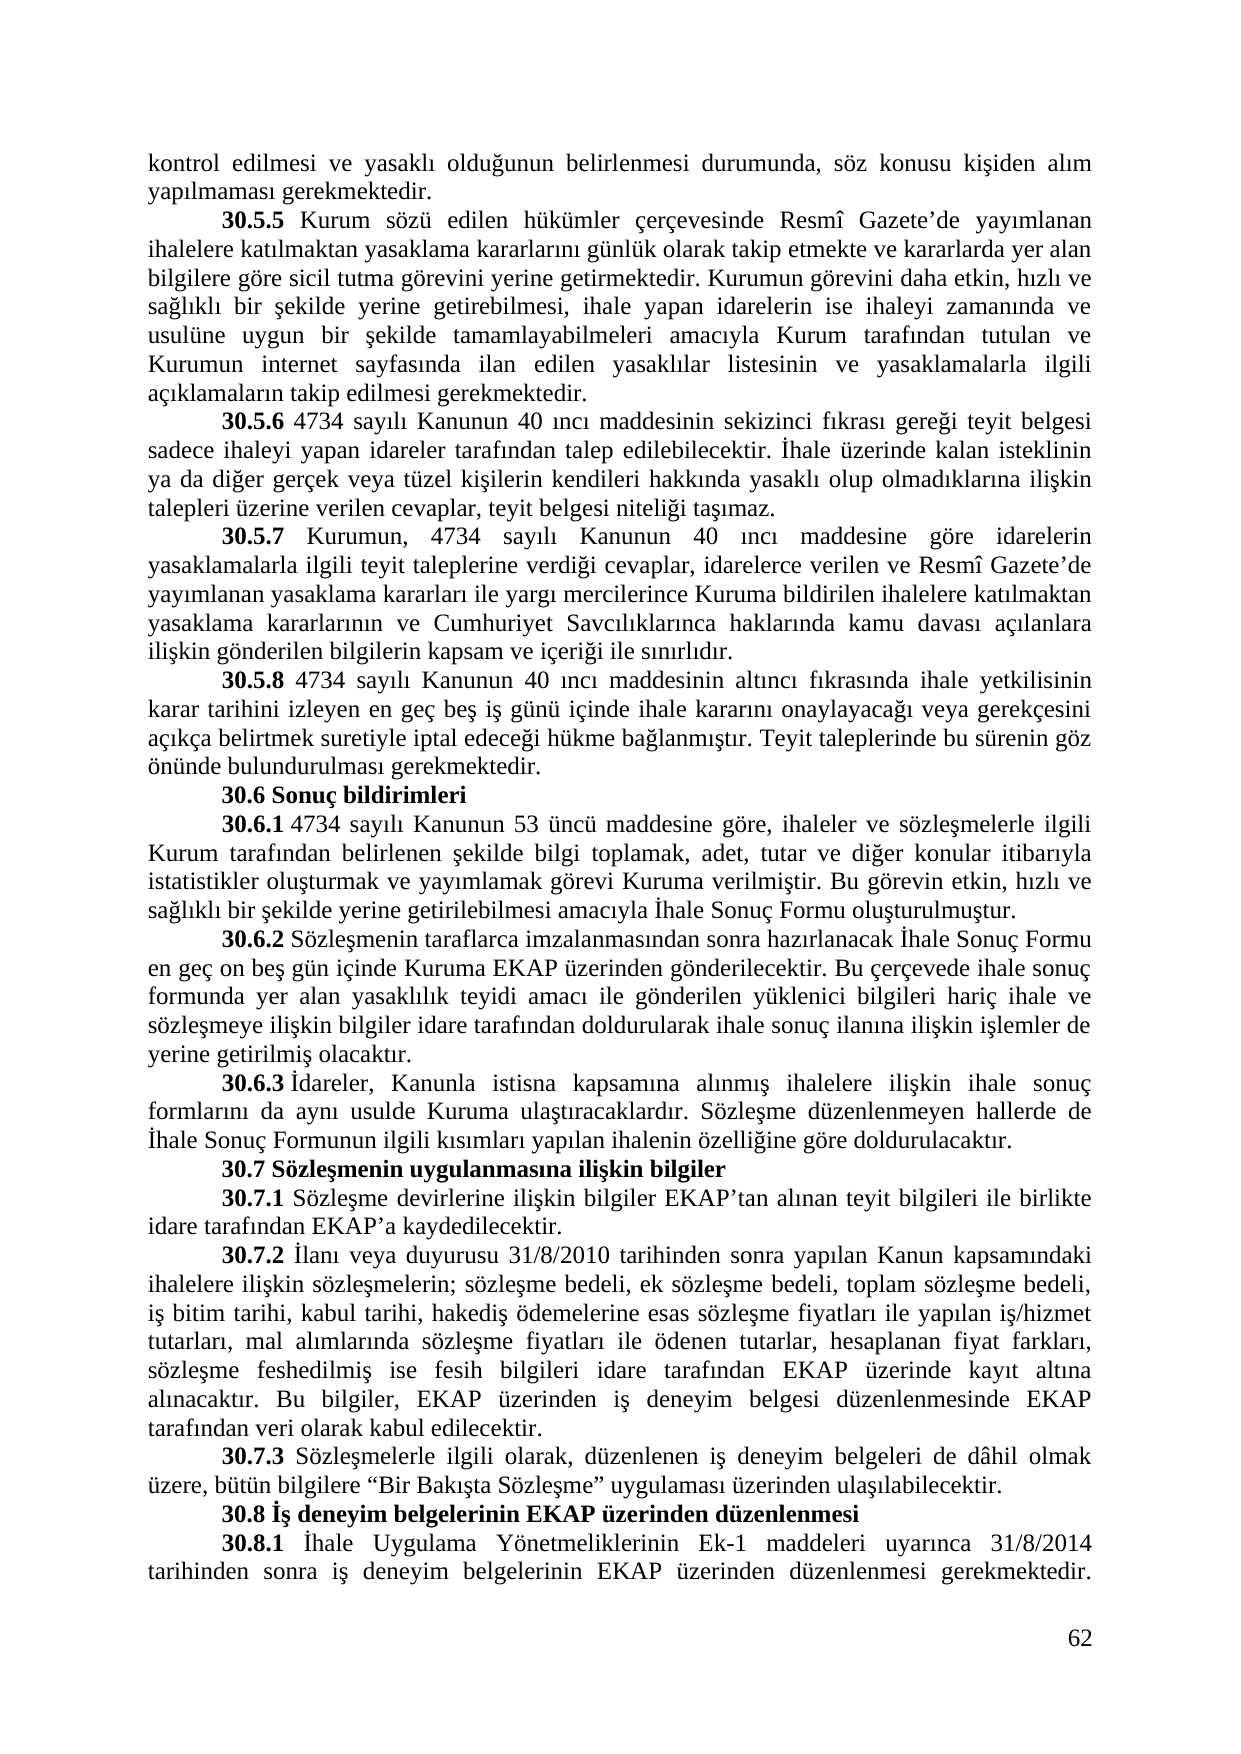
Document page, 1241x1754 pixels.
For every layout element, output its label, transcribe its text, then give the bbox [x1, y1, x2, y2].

text 30.5.8 4734 sayılı Kanunun 40 ıncı maddesinin altıncı fıkrasında ihale yetkilisinin karar tarihini izleyen en geç beş iş günü içinde ihale kararını onaylayacağı veya gerekçesini açıkça belirtmek suretiyle iptal edeceği hükme bağlanmıştır. Teyit taleplerinde bu sürenin göz önünde bulundurulması gerekmektedir. [148, 665, 1092, 780]
subtitle 30.7 Sözleşmenin uygulanmasına ilişkin bilgiler [148, 1154, 1092, 1183]
text 30.5.7 Kurumun, 4734 sayılı Kanunun 40 ıncı maddesine göre idarelerin yasaklamalarla ilgili teyit taleplerine verdiği cevaplar, idarelerce verilen ve Resmî Gazete’de yayımlanan yasaklama kararları ile yargı mercilerince Kuruma bildirilen ihalelere katılmaktan yasaklama kararlarının ve Cumhuriyet Savcılıklarınca haklarında kamu davası açılanlara ilişkin gönderilen bilgilerin kapsam ve içeriği ile sınırlıdır. [148, 521, 1092, 665]
text 30.5.6 4734 sayılı Kanunun 40 ıncı maddesinin sekizinci fıkrası gereği teyit belgesi sadece ihaleyi yapan idareler tarafından talep edilebilecektir. İhale üzerinde kalan isteklinin ya da diğer gerçek veya tüzel kişilerin kendileri hakkında yasaklı olup olmadıklarına ilişkin talepleri üzerine verilen cevaplar, teyit belgesi niteliği taşımaz. [148, 406, 1092, 521]
subtitle 30.8 İş deneyim belgelerinin EKAP üzerinden düzenlenmesi [148, 1499, 1092, 1528]
text 30.6.2 Sözleşmenin taraflarca imzalanmasından sonra hazırlanacak İhale Sonuç Formu en geç on beş gün içinde Kuruma EKAP üzerinden gönderilecektir. Bu çerçevede ihale sonuç formunda yer alan yasaklılık teyidi amacı ile gönderilen yüklenici bilgileri hariç ihale ve sözleşmeye ilişkin bilgiler idare tarafından doldurularak ihale sonuç ilanına ilişkin işlemler de yerine getirilmiş olacaktır. [148, 924, 1092, 1068]
text 30.5.5 Kurum sözü edilen hükümler çerçevesinde Resmî Gazete’de yayımlanan ihalelere katılmaktan yasaklama kararlarını günlük olarak takip etmekte ve kararlarda yer alan bilgilere göre sicil tutma görevini yerine getirmektedir. Kurumun görevini daha etkin, hızlı ve sağlıklı bir şekilde yerine getirebilmesi, ihale yapan idarelerin ise ihaleyi zamanında ve usulüne uygun bir şekilde tamamlayabilmeleri amacıyla Kurum tarafından tutulan ve Kurumun internet sayfasında ilan edilen yasaklılar listesinin ve yasaklamalarla ilgili açıklamaların takip edilmesi gerekmektedir. [148, 205, 1092, 406]
text 30.7.2 İlanı veya duyurusu 31/8/2010 tarihinden sonra yapılan Kanun kapsamındaki ihalelere ilişkin sözleşmelerin; sözleşme bedeli, ek sözleşme bedeli, toplam sözleşme bedeli, iş bitim tarihi, kabul tarihi, hakediş ödemelerine esas sözleşme fiyatları ile yapılan iş/hizmet tutarları, mal alımlarında sözleşme fiyatları ile ödenen tutarlar, hesaplanan fiyat farkları, sözleşme feshedilmiş ise fesih bilgileri idare tarafından EKAP üzerinde kayıt altına alınacaktır. Bu bilgiler, EKAP üzerinden iş deneyim belgesi düzenlenmesinde EKAP tarafından veri olarak kabul edilecektir. [148, 1240, 1092, 1441]
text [148, 148, 1092, 205]
text 30.6.1 4734 sayılı Kanunun 53 üncü maddesine göre, ihaleler ve sözleşmelerle ilgili Kurum tarafından belirlenen şekilde bilgi toplamak, adet, tutar ve diğer konular itibarıyla istatistikler oluşturmak ve yayımlamak görevi Kuruma verilmiştir. Bu görevin etkin, hızlı ve sağlıklı bir şekilde yerine getirilebilmesi amacıyla İhale Sonuç Formu oluşturulmuştur. [148, 809, 1092, 924]
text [148, 1528, 1092, 1585]
text 30.7.3 Sözleşmelerle ilgili olarak, düzenlenen iş deneyim belgeleri de dâhil olmak üzere, bütün bilgilere “Bir Bakışta Sözleşme” uygulaması üzerinden ulaşılabilecektir. [148, 1441, 1092, 1499]
subtitle 30.6 Sonuç bildirimleri [148, 780, 1092, 809]
text 30.7.1 Sözleşme devirlerine ilişkin bilgiler EKAP’tan alınan teyit bilgileri ile birlikte idare tarafından EKAP’a kaydedilecektir. [148, 1183, 1092, 1240]
text 30.6.3 İdareler, Kanunla istisna kapsamına alınmış ihalelere ilişkin ihale sonuç formlarını da aynı usulde Kuruma ulaştıracaklardır. Sözleşme düzenlenmeyen hallerde de İhale Sonuç Formunun ilgili kısımları yapılan ihalenin özelliğine göre doldurulacaktır. [148, 1068, 1092, 1154]
